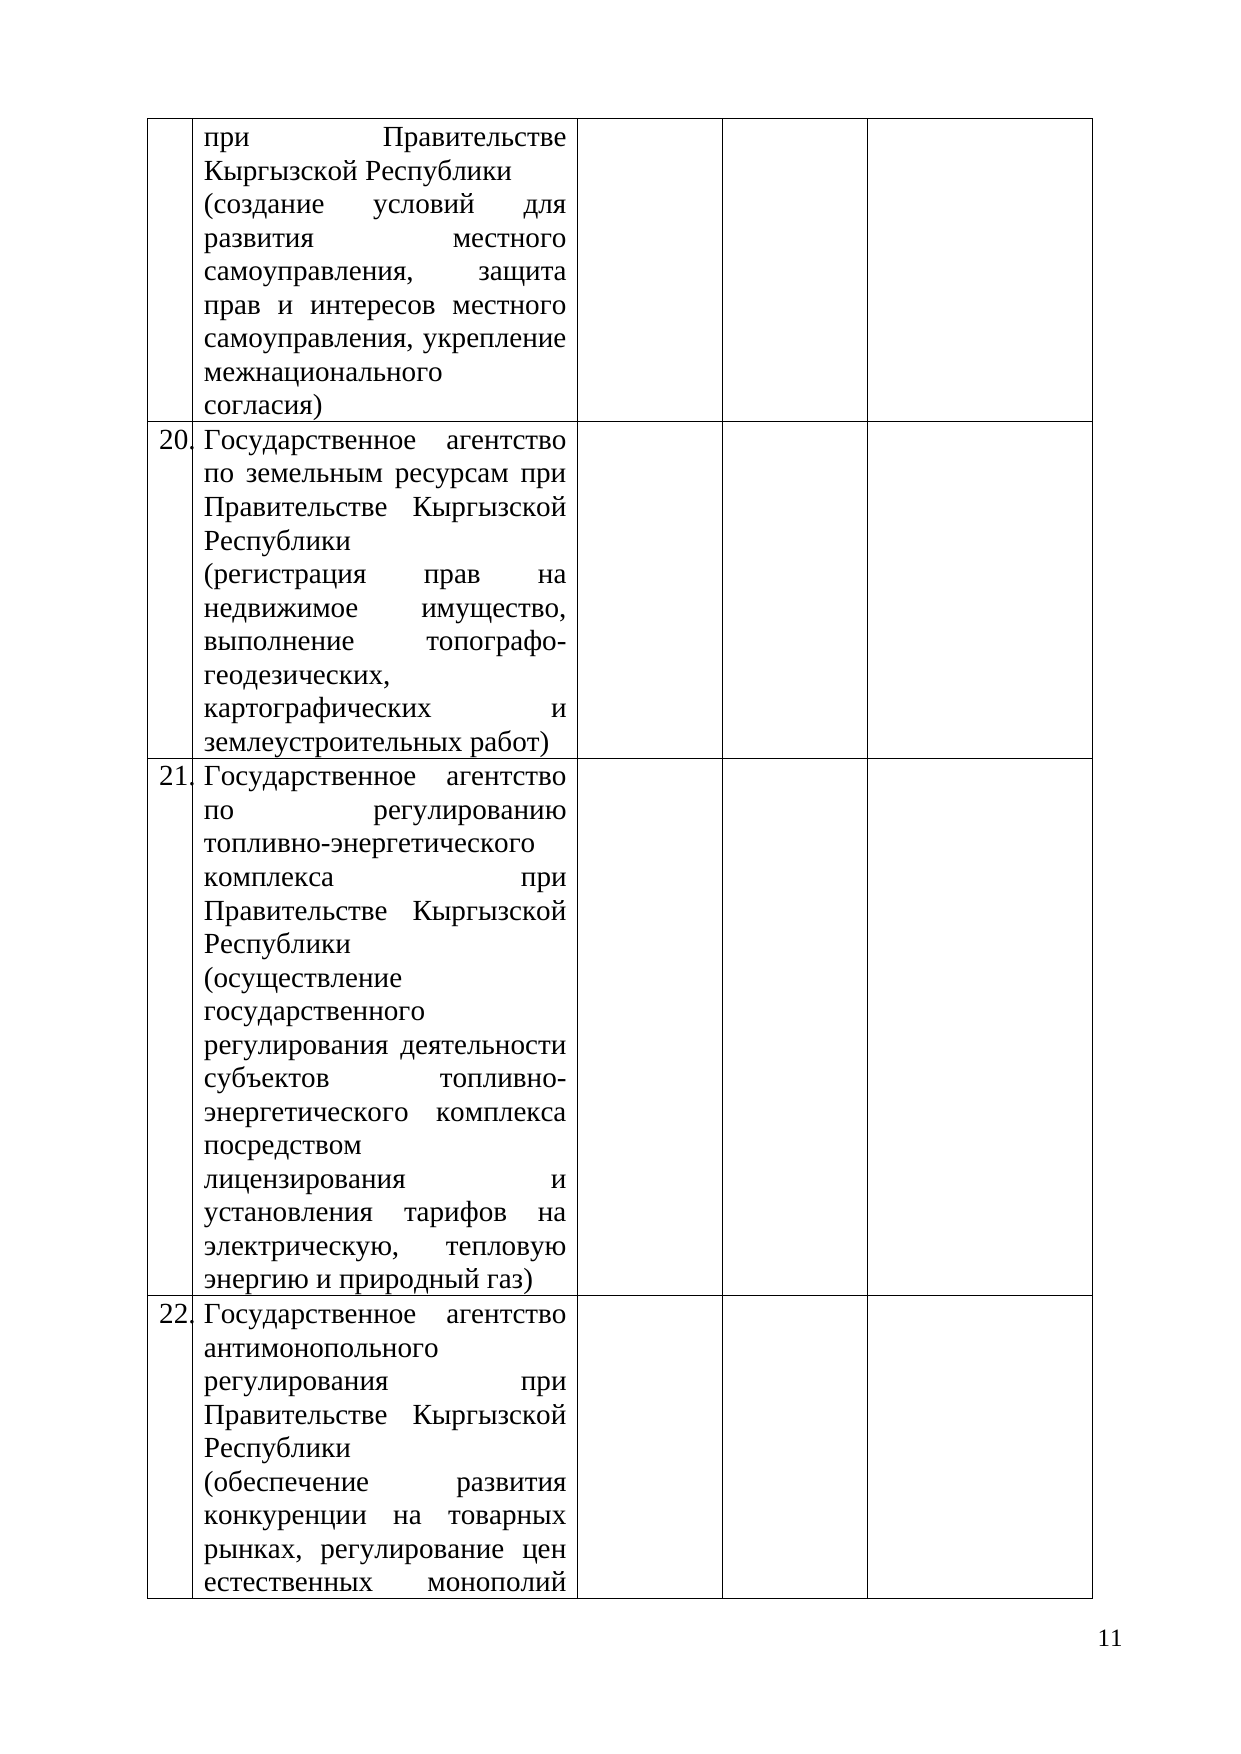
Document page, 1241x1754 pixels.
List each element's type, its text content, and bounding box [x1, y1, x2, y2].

table_cell [723, 1296, 867, 1598]
table_cell [868, 759, 1092, 1295]
table_cell [723, 422, 867, 757]
table_cell [723, 759, 867, 1295]
table_cell [868, 1296, 1092, 1598]
table_cell [868, 422, 1092, 757]
table_cell [578, 119, 722, 421]
table_cell [148, 119, 192, 421]
table_cell Государственное агентство по регулированию топливно-энергетического комплекса при Правительстве Кыргызской Республики (осуществление государственного регулирования деятельности субъектов топливно-энергетического комплекса посредством лицензирования и установления тарифов на электрическую, тепловую энергию и природный газ) [193, 759, 577, 1295]
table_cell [193, 119, 577, 421]
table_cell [193, 1296, 577, 1598]
table_cell [578, 422, 722, 757]
table_cell [148, 759, 192, 1295]
table_cell [723, 119, 867, 421]
table_cell [578, 1296, 722, 1598]
table_cell [148, 1296, 192, 1598]
table_cell [868, 119, 1092, 421]
table_cell [578, 759, 722, 1295]
table_cell [148, 422, 192, 757]
table_cell Государственное агентство по земельным ресурсам при Правительстве Кыргызской Республики (регистрация прав на недвижимое имущество, выполнение топографо-геодезических, картографических и землеустроительных работ) [193, 422, 577, 757]
